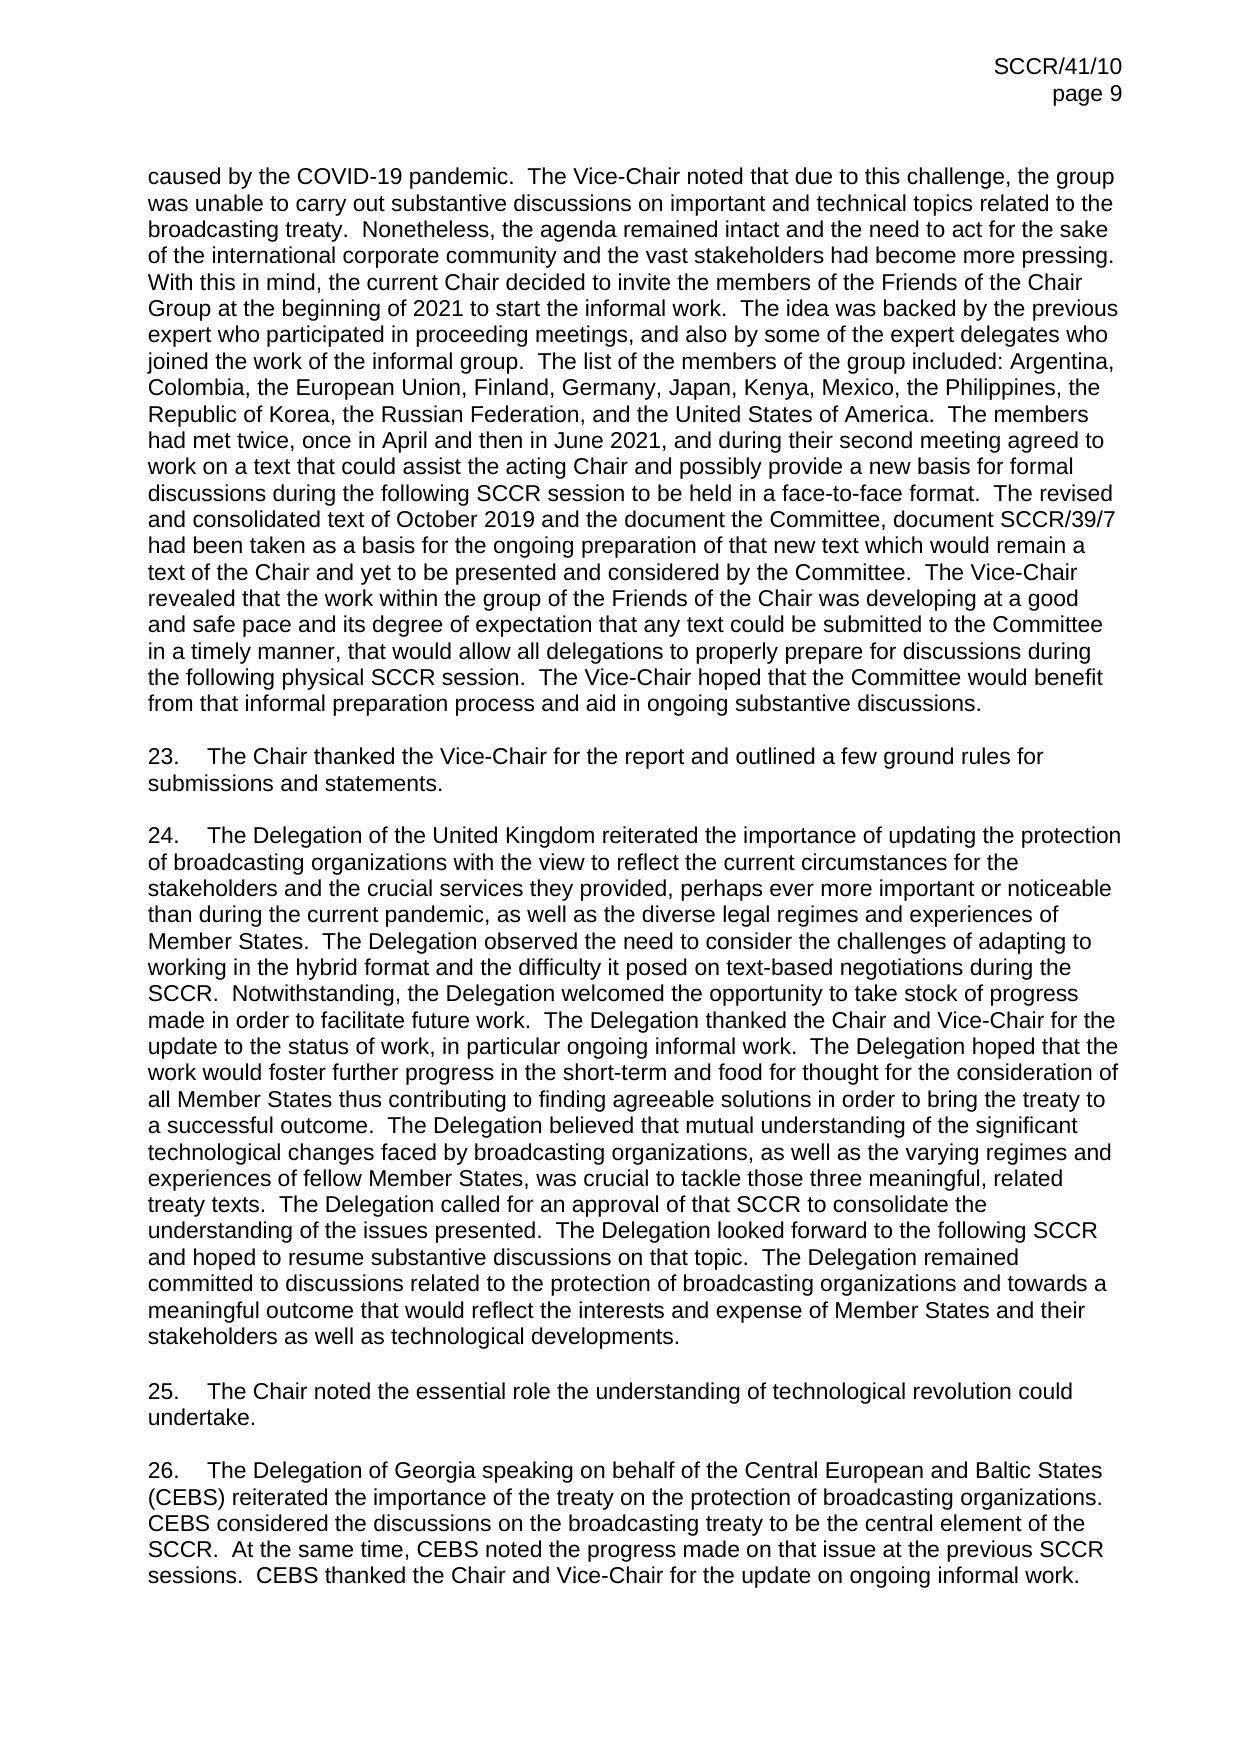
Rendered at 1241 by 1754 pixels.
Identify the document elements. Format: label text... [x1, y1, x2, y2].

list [148, 163, 1122, 717]
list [148, 1457, 1122, 1589]
list The Chair thanked the Vice-Chair for the report and outlined a few ground rules for [148, 743, 1122, 769]
text submissions and statements. [148, 769, 1122, 796]
list The Delegation of the United Kingdom reiterated the importance of updating the protection of broadcasting organizations with the view to reflect the current circumstances for the stakeholders and the crucial services they provided, perhaps ever more important or noticeable than during the current pandemic, as well as the diverse legal regimes and experiences of Member States. The Delegation observed the need to consider the challenges of adapting to working in the hybrid format and the difficulty it posed on text-based negotiations during the SCCR. Notwithstanding, the Delegation welcomed the opportunity to take stock of progress made in order to facilitate future work. The Delegation thanked the Chair and Vice-Chair for the update to the status of work, in particular ongoing informal work. The Delegation hoped that the work would foster further progress in the short-term and food for thought for the consideration of all Member States thus contributing to finding agreeable solutions in order to bring the treaty to a successful outcome. The Delegation believed that mutual understanding of the significant technological changes faced by broadcasting organizations, as well as the varying regimes and experiences of fellow Member States, was crucial to tackle those three meaningful, related treaty texts. The Delegation called for an approval of that SCCR to consolidate the understanding of the issues presented. The Delegation looked forward to the following SCCR and hoped to resume substantive discussions on that topic. The Delegation remained committed to discussions related to the protection of broadcasting organizations and towards a meaningful outcome that would reflect the interests and expense of Member States and their stakeholders as well as technological developments. [148, 822, 1122, 1349]
list The Chair noted the essential role the understanding of technological revolution could undertake. [148, 1378, 1122, 1431]
